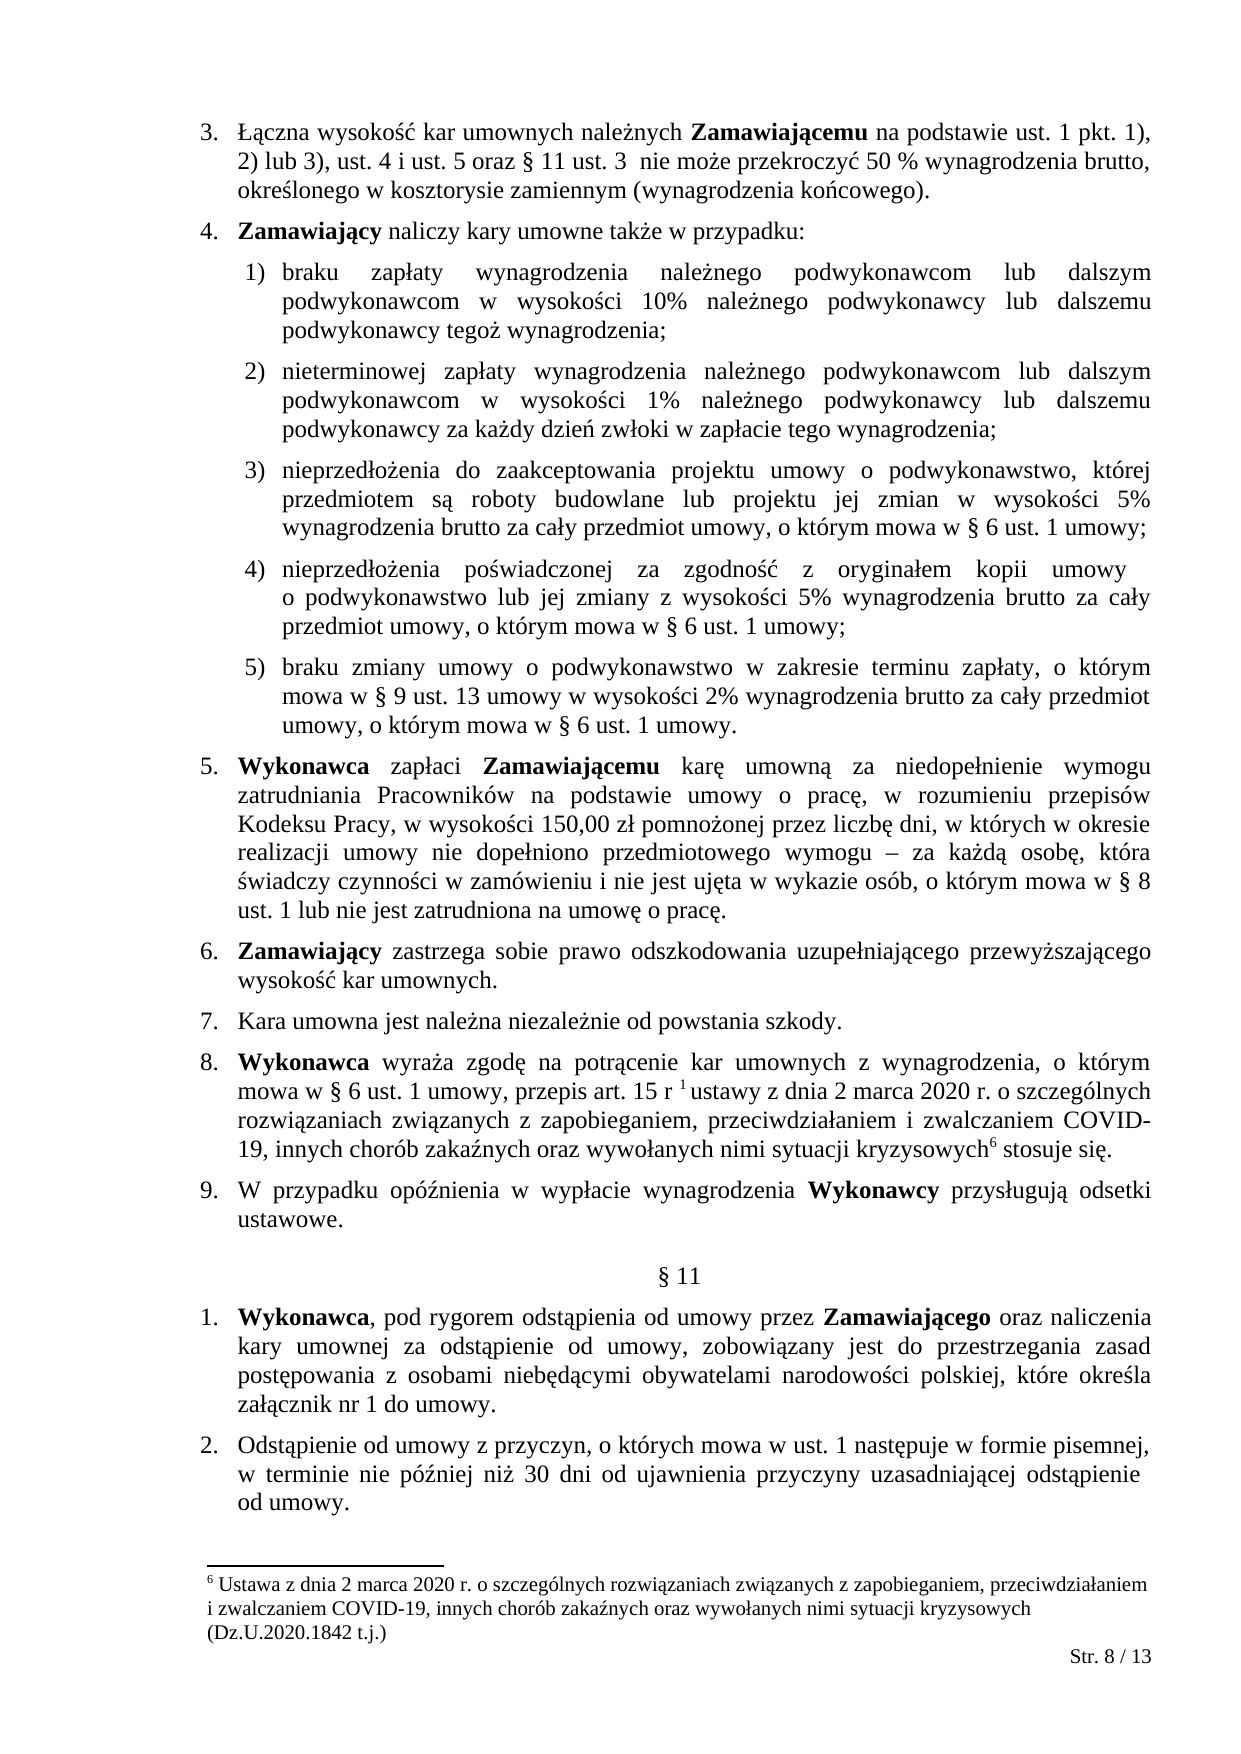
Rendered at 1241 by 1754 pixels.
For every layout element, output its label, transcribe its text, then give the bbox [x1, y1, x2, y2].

list Odstąpienie od umowy z przyczyn, o których mowa w ust. 1 następuje w formie pisemnej, w terminie nie później niż 30 dni od ujawnienia przyczyny uzasadniającej odstąpienie od umowy. [200, 1430, 1152, 1516]
list nieterminowej zapłaty wynagrodzenia należnego podwykonawcom lub dalszym podwykonawcom w wysokości 1% należnego podwykonawcy lub dalszemu podwykonawcy za każdy dzień zwłoki w zapłacie tego wynagrodzenia; [244, 356, 1152, 442]
list Wykonawca wyraża zgodę na potrącenie kar umownych z wynagrodzenia, o którym mowa w § 6 ust. 1 umowy, przepis art. 15 r 1 ustawy z dnia 2 marca 2020 r. o szczególnych rozwiązaniach związanych z zapobieganiem, przeciwdziałaniem i zwalczaniem COVID-19, innych chorób zakaźnych oraz wywołanych nimi sytuacji kryzysowych stosuje się. [200, 1047, 1152, 1162]
list braku zapłaty wynagrodzenia należnego podwykonawcom lub dalszym podwykonawcom w wysokości 10% należnego podwykonawcy lub dalszemu podwykonawcy tegoż wynagrodzenia; [244, 257, 1152, 344]
list Wykonawca, pod rygorem odstąpienia od umowy przez Zamawiającego oraz naliczenia kary umownej za odstąpienie od umowy, zobowiązany jest do przestrzegania zasad postępowania z osobami niebędącymi obywatelami narodowości polskiej, które określa załącznik nr 1 do umowy. [200, 1302, 1152, 1417]
list nieprzedłożenia do zaakceptowania projektu umowy o podwykonawstwo, której przedmiotem są roboty budowlane lub projektu jej zmian w wysokości 5% wynagrodzenia brutto za cały przedmiot umowy, o którym mowa w § 6 ust. 1 umowy; [244, 455, 1152, 541]
list W przypadku opóźnienia w wypłacie wynagrodzenia Wykonawcy przysługują odsetki ustawowe. [200, 1175, 1152, 1232]
list Zamawiający zastrzega sobie prawo odszkodowania uzupełniającego przewyższającego wysokość kar umownych. [200, 936, 1152, 994]
list braku zmiany umowy o podwykonawstwo w zakresie terminu zapłaty, o którym mowa w § 9 ust. 13 umowy w wysokości 2% wynagrodzenia brutto za cały przedmiot umowy, o którym mowa w § 6 ust. 1 umowy. [244, 652, 1152, 739]
list Zamawiający naliczy kary umowne także w przypadku: [200, 216, 1152, 245]
list Łączna wysokość kar umownych należnych Zamawiającemu na podstawie ust. 1 pkt. 1), 2) lub 3), ust. 4 i ust. 5 oraz § 11 ust. 3 nie może przekroczyć 50 % wynagrodzenia brutto, określonego w kosztorysie zamiennym (wynagrodzenia końcowego). [200, 117, 1152, 204]
list Kara umowna jest należna niezależnie od powstania szkody. [200, 1006, 1152, 1035]
list Wykonawca zapłaci Zamawiającemu karę umowną za niedopełnienie wymogu zatrudniania Pracowników na podstawie umowy o pracę, w rozumieniu przepisów Kodeksu Pracy, w wysokości 150,00 zł pomnożonej przez liczbę dni, w których w okresie realizacji umowy nie dopełniono przedmiotowego wymogu – za każdą osobę, która świadczy czynności w zamówieniu i nie jest ujęta w wykazie osób, o którym mowa w § 8 ust. 1 lub nie jest zatrudniona na umowę o pracę. [200, 751, 1152, 924]
list nieprzedłożenia poświadczonej za zgodność z oryginałem kopii umowy o podwykonawstwo lub jej zmiany z wysokości 5% wynagrodzenia brutto za cały przedmiot umowy, o którym mowa w § 6 ust. 1 umowy; [244, 554, 1152, 640]
text § 11 [207, 1261, 1152, 1290]
